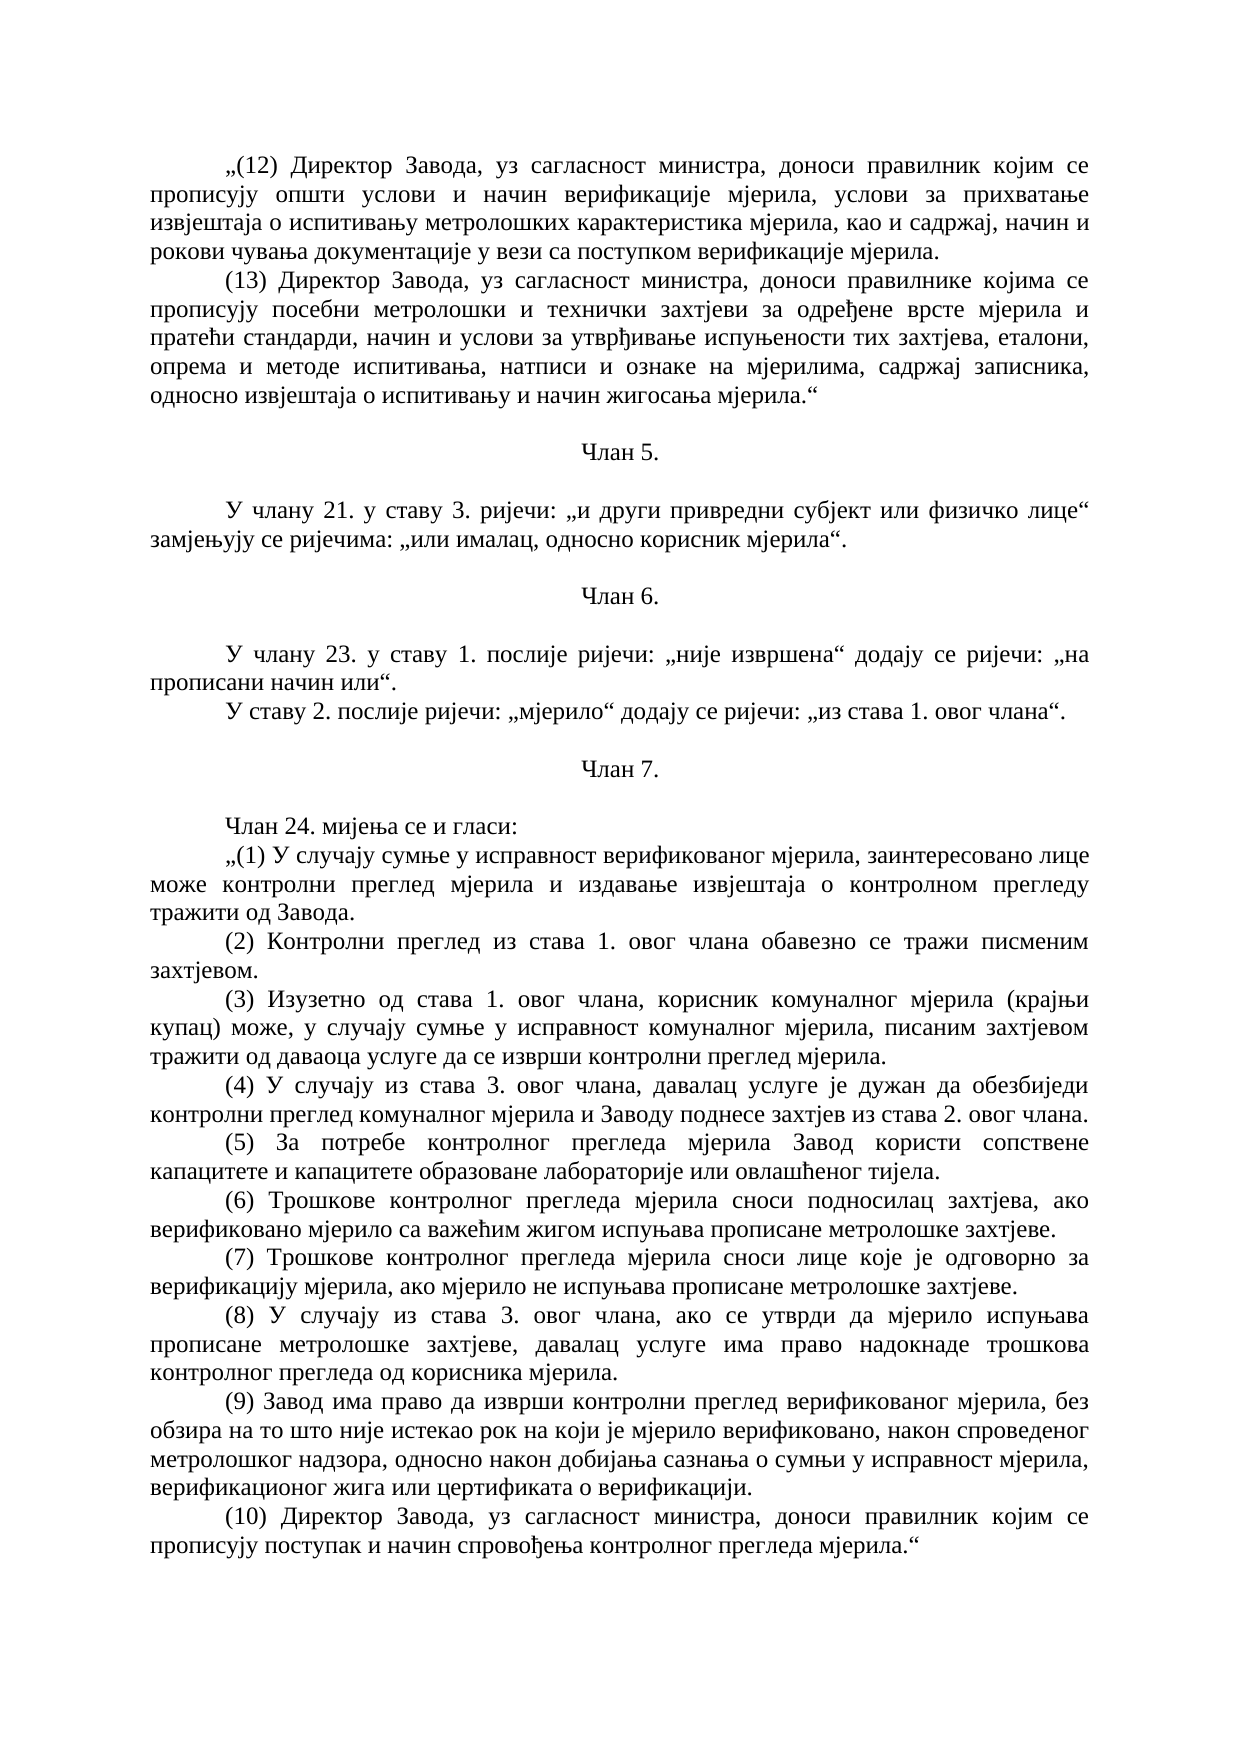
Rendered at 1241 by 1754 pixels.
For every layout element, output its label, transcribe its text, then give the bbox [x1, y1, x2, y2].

text Члан 5. [150, 437, 1090, 466]
text (9) Завод има право да изврши контролни преглед верификованог мјерила, без обзира на то што није истекао рок на који је мјерило верификовано, након спроведеног метролошког надзора, односно након добијања сазнања о сумњи у исправност мјерила, верификационог жига или цертификата о верификацији. [150, 1386, 1090, 1501]
text (7) Трошкове контролног прегледа мјерила сноси лице које је одговорно за верификацију мјерила, ако мјерило не испуњава прописане метролошке захтјеве. [150, 1242, 1090, 1300]
text У члану 21. у ставу 3. ријечи: „и други привредни субјект или физичко лице“ замјењују се ријечима: „или ималац, односно корисник мјерила“. [150, 495, 1090, 552]
text „(1) У случају сумње у исправност верификованог мјерила, заинтересовано лице може контролни преглед мјерила и издавање извјештаја о контролном прегледу тражити од Завода. [150, 840, 1090, 926]
text (3) Изузетно од става 1. овог члана, корисник комуналног мјерила (крајњи купац) може, у случају сумње у исправност комуналног мјерила, писаним захтјевом тражити од даваоца услуге да се изврши контролни преглед мјерила. [150, 984, 1090, 1070]
text (13) Директор Завода, уз сагласност министра, доноси правилнике којима се прописују посебни метролошки и технички захтјеви за одређене врсте мјерила и пратећи стандарди, начин и услови за утврђивање испуњености тих захтјева, еталони, опрема и методе испитивања, натписи и ознаке на мјерилима, садржај записника, односно извјештаја о испитивању и начин жигосања мјерила.“ [150, 265, 1090, 409]
text У ставу 2. послије ријечи: „мјерило“ додају се ријечи: „из става 1. овог члана“. [150, 696, 1090, 725]
text Члан 7. [150, 754, 1090, 782]
text „(12) Директор Завода, уз сагласност министра, доноси правилник којим се прописују општи услови и начин верификације мјерила, услови за прихватање извјештаја о испитивању метролошких карактеристика мјерила, као и садржај, начин и рокови чувања документације у вези са поступком верификације мјерила. [150, 150, 1090, 265]
text (4) У случају из става 3. овог члана, давалац услуге је дужан да обезбиједи контролни преглед комуналног мјерила и Заводу поднесе захтјев из става 2. овог члана. [150, 1070, 1090, 1127]
text (5) За потребе контролног прегледа мјерила Завод користи сопствене капацитете и капацитете образоване лабораторије или овлашћеног тијела. [150, 1127, 1090, 1185]
text Члан 24. мијења се и гласи: [150, 811, 1090, 840]
text (10) Директор Завода, уз сагласност министра, доноси правилник којим се прописују поступак и начин спровођења контролног прегледа мјерила.“ [150, 1501, 1090, 1559]
text (8) У случају из става 3. овог члана, ако се утврди да мјерило испуњава прописане метролошке захтјеве, давалац услуге има право надокнаде трошкова контролног прегледа од корисника мјерила. [150, 1300, 1090, 1386]
text (6) Трошкове контролног прегледа мјерила сноси подносилац захтјева, ако верификовано мјерило са важећим жигом испуњава прописане метролошке захтјеве. [150, 1185, 1090, 1242]
text У члану 23. у ставу 1. послије ријечи: „није извршена“ додају се ријечи: „на прописани начин или“. [150, 639, 1090, 696]
text (2) Контролни преглед из става 1. овог члана обавезно се тражи писменим захтјевом. [150, 926, 1090, 984]
text Члан 6. [150, 581, 1090, 610]
